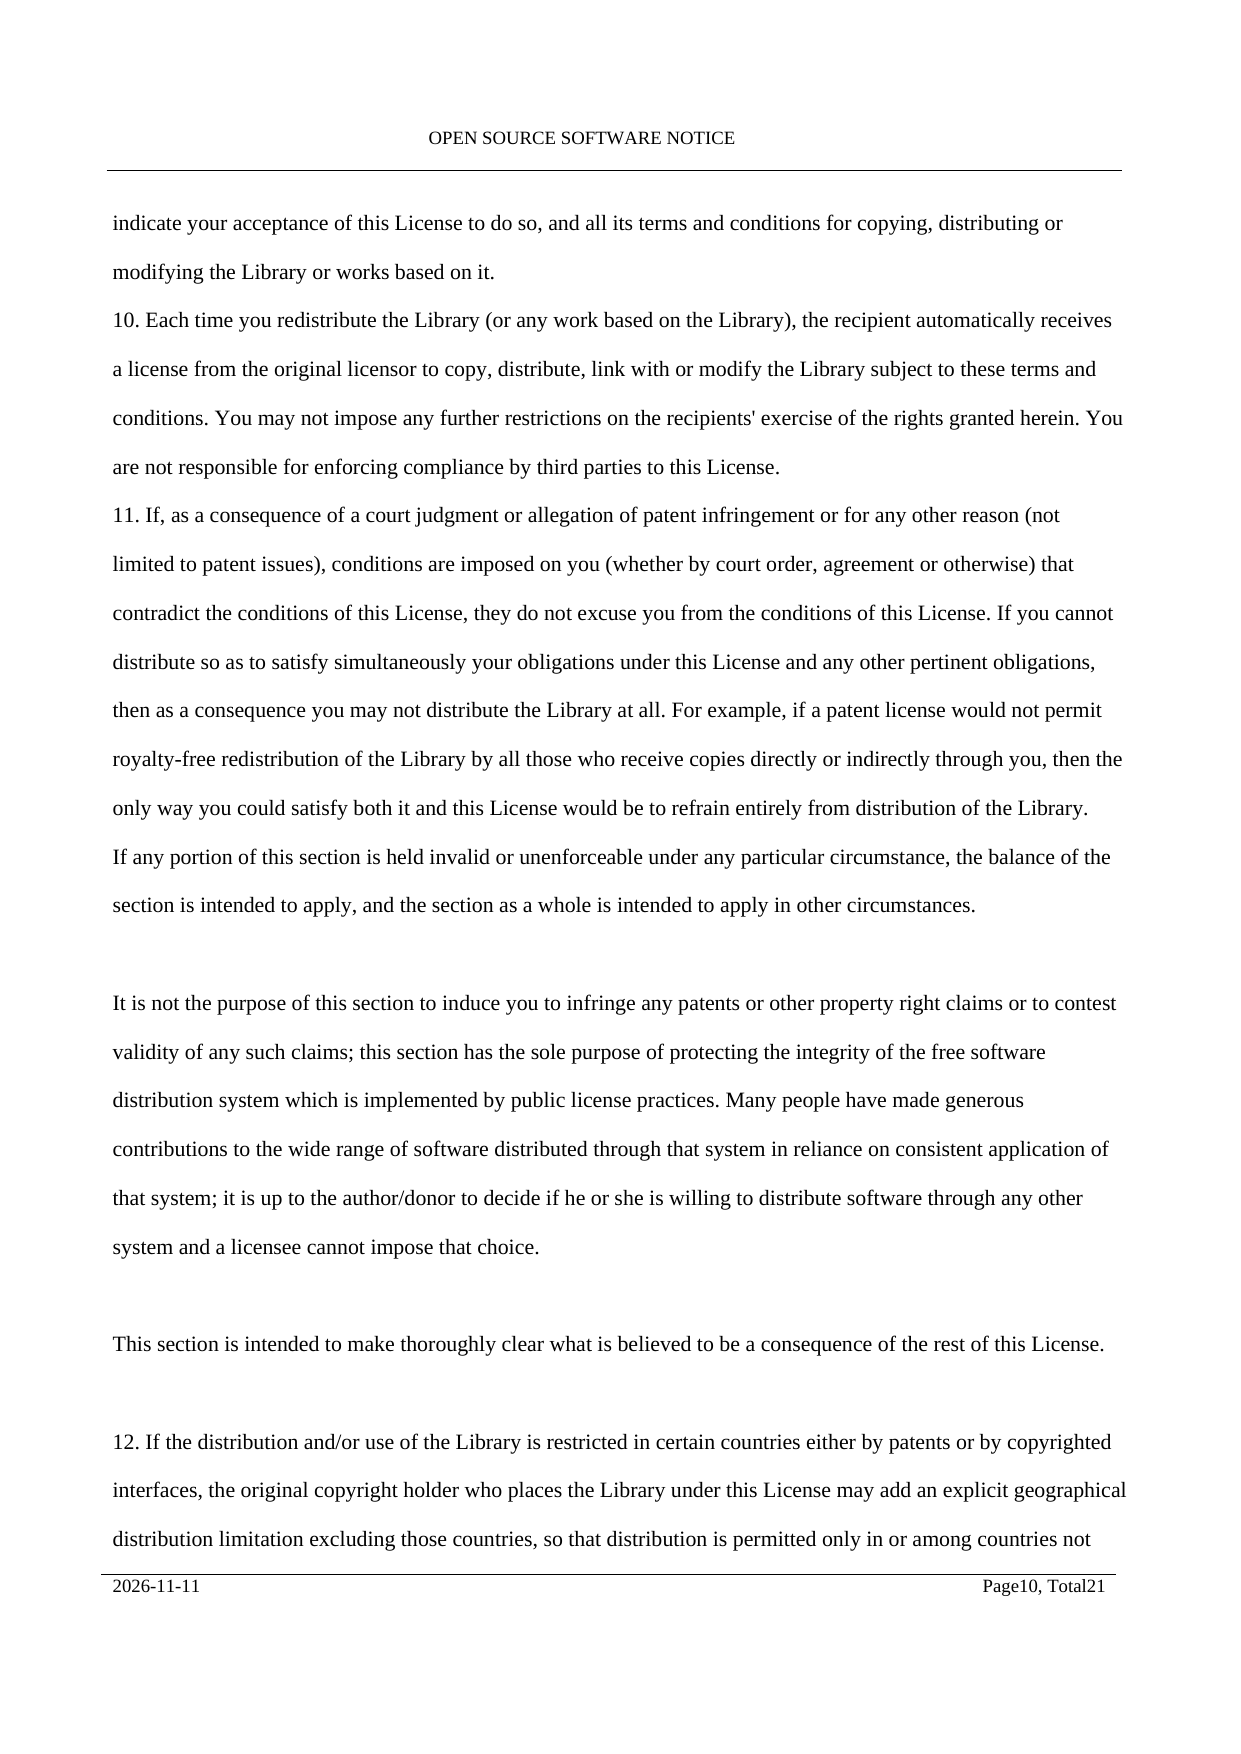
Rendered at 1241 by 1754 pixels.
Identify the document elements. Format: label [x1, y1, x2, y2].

text [112, 206, 1128, 1555]
